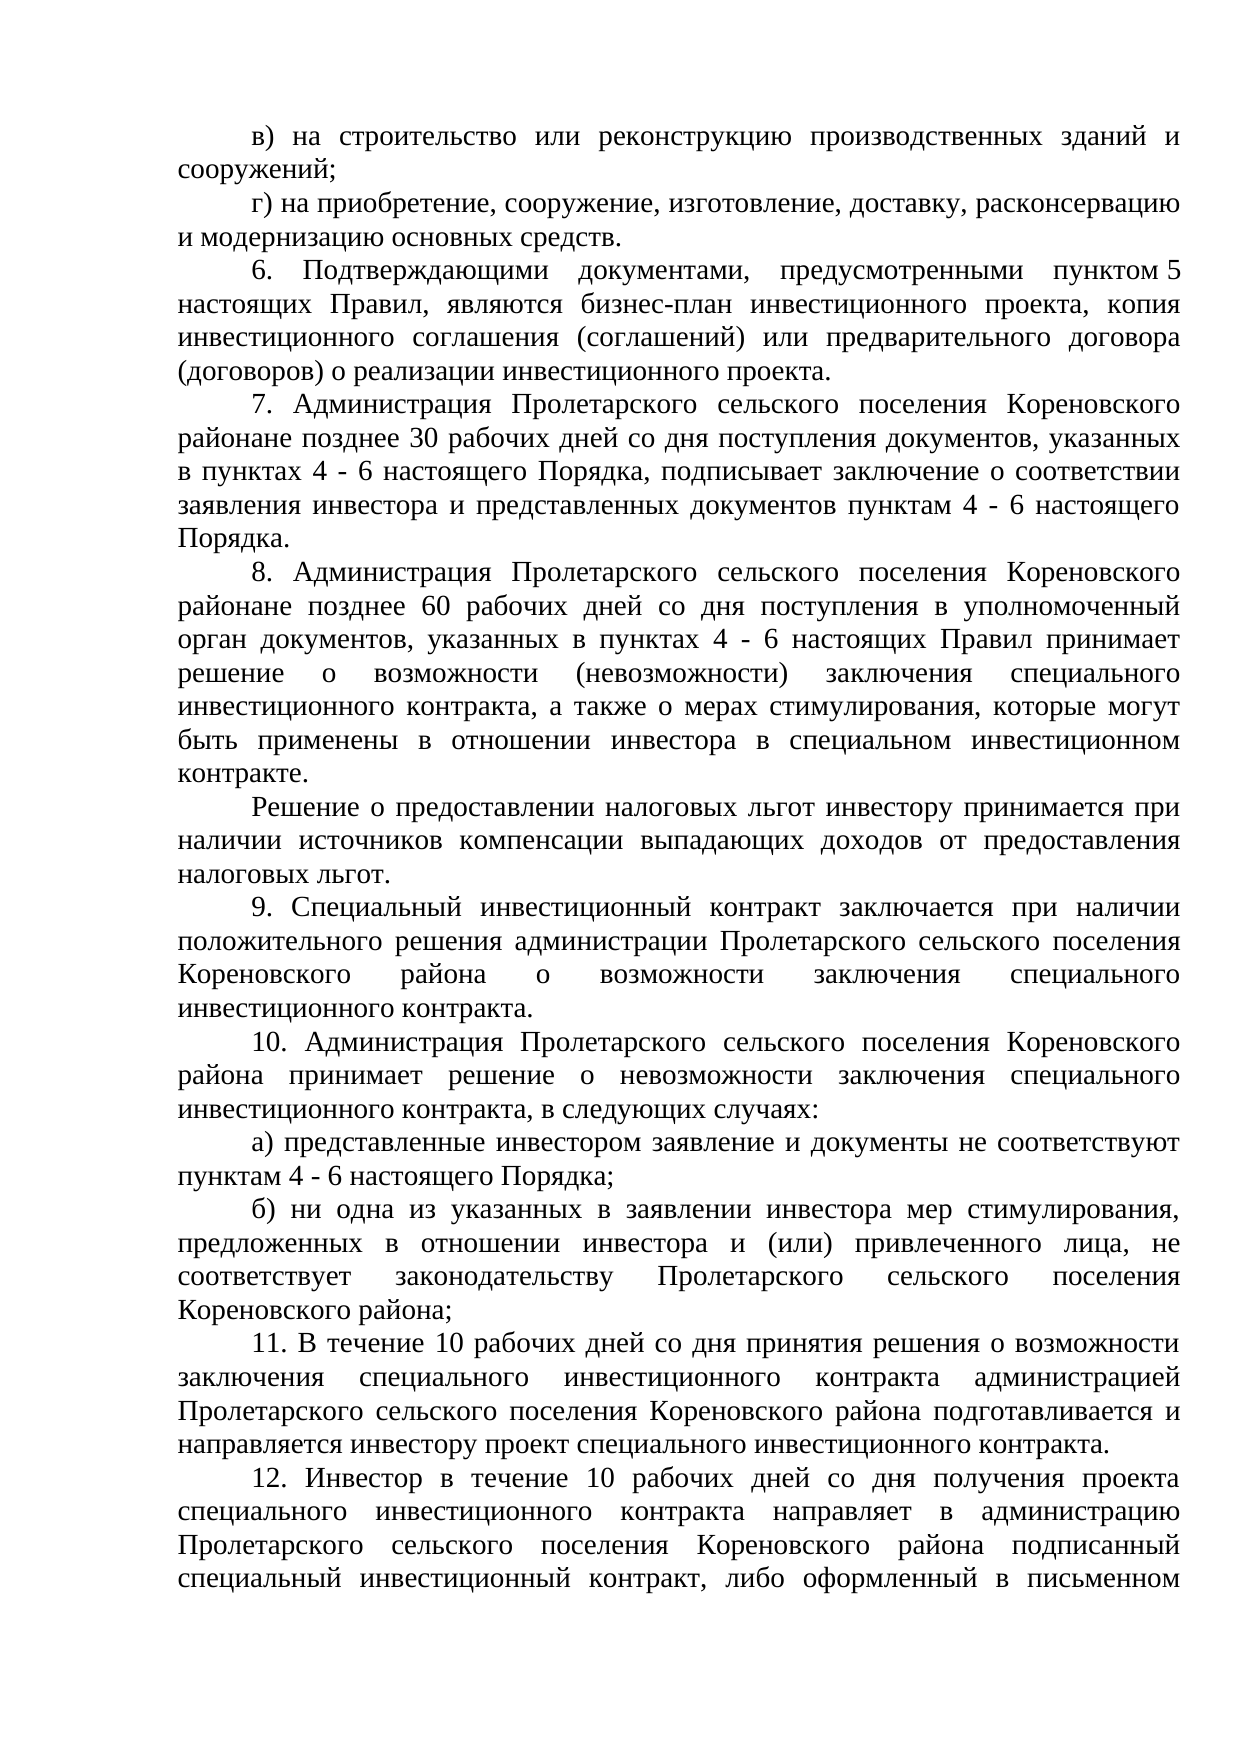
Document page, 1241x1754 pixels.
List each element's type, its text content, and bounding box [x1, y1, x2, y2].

text а) представленные инвестором заявление и документы не соответствуют пунктам 4 - 6 настоящего Порядка; [177, 1124, 1181, 1191]
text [177, 1460, 1181, 1594]
text 10. Администрация Пролетарского сельского поселения Кореновского района принимает решение о невозможности заключения специального инвестиционного контракта, в следующих случаях: [177, 1024, 1181, 1124]
text 11. В течение 10 рабочих дней со дня принятия решения о возможности заключения специального инвестиционного контракта администрацией Пролетарского сельского поселения Кореновского района подготавливается и направляется инвестору проект специального инвестиционного контракта. [177, 1326, 1181, 1460]
text 8. Администрация Пролетарского сельского поселения Кореновского районане позднее 60 рабочих дней со дня поступления в уполномоченный орган документов, указанных в пунктах 4 - 6 настоящих Правил принимает решение о возможности (невозможности) заключения специального инвестиционного контракта, а также о мерах стимулирования, которые могут быть применены в отношении инвестора в специальном инвестиционном контракте. [177, 554, 1181, 789]
text б) ни одна из указанных в заявлении инвестора мер стимулирования, предложенных в отношении инвестора и (или) привлеченного лица, не соответствует законодательству Пролетарского сельского поселения Кореновского района; [177, 1191, 1181, 1326]
text Решение о предоставлении налоговых льгот инвестору принимается при наличии источников компенсации выпадающих доходов от предоставления налоговых льгот. [177, 789, 1181, 889]
text 7. Администрация Пролетарского сельского поселения Кореновского районане позднее 30 рабочих дней со дня поступления документов, указанных в пунктах 4 - 6 настоящего Порядка, подписывает заключение о соответствии заявления инвестора и представленных документов пунктам 4 - 6 настоящего Порядка. [177, 386, 1181, 554]
text в) на строительство или реконструкцию производственных зданий и сооружений; [177, 118, 1181, 185]
text 9. Специальный инвестиционный контракт заключается при наличии положительного решения администрации Пролетарского сельского поселения Кореновского района о возможности заключения специального инвестиционного контракта. [177, 889, 1181, 1024]
text 6. Подтверждающими документами, предусмотренными пунктом 5 настоящих Правил, являются бизнес-план инвестиционного проекта, копия инвестиционного соглашения (соглашений) или предварительного договора (договоров) о реализации инвестиционного проекта. [177, 252, 1181, 386]
text г) на приобретение, сооружение, изготовление, доставку, расконсервацию и модернизацию основных средств. [177, 185, 1181, 252]
